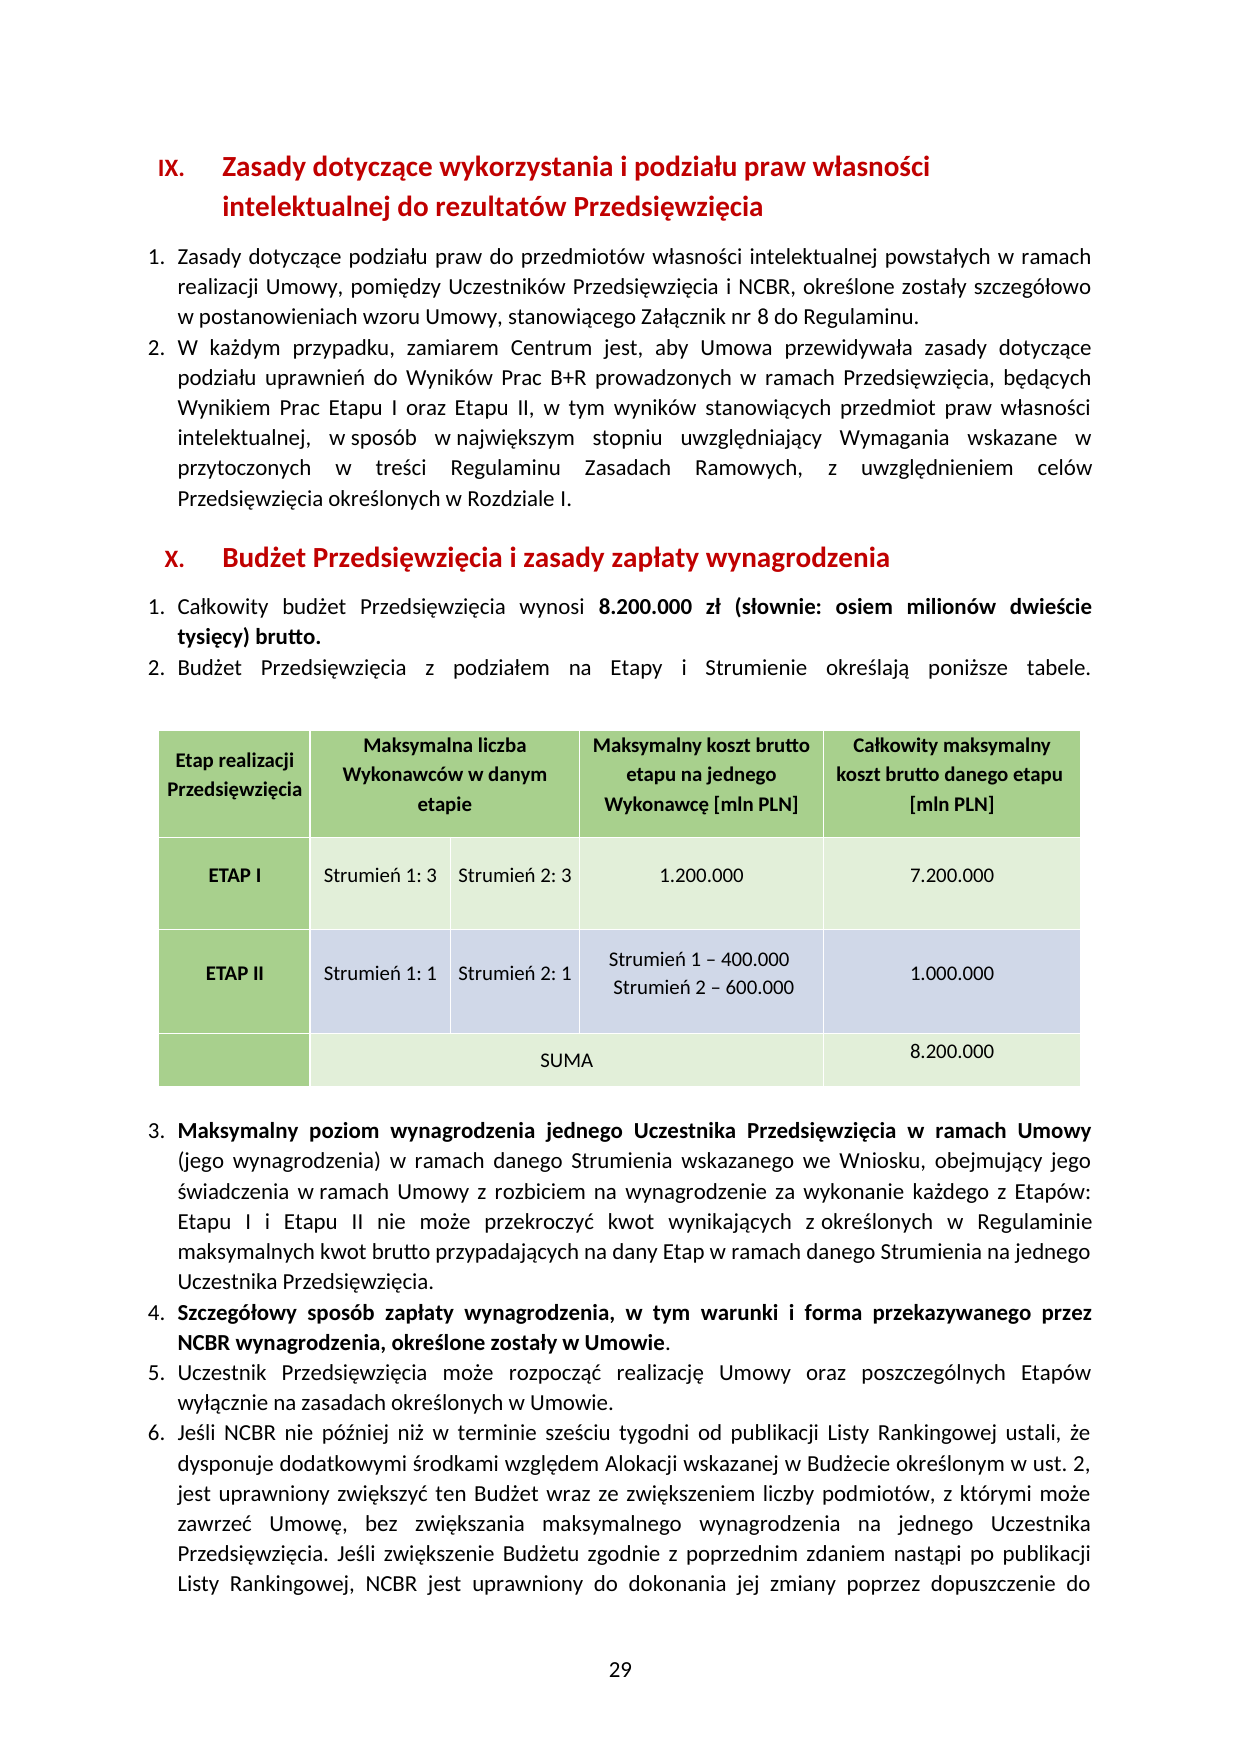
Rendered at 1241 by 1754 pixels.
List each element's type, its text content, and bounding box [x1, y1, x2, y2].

table_cell 7.200.000 [824, 838, 1080, 929]
table_cell 1.000.000 [824, 930, 1080, 1033]
table_cell [159, 1034, 309, 1086]
subtitle Budżet Przedsięwzięcia i zasady zapłaty wynagrodzenia [185, 539, 1093, 574]
table_cell 1.200.000 [580, 838, 823, 929]
list Zasady dotyczące podziału praw do przedmiotów własności intelektualnej powstałych w ramach realizacji Umowy, pomiędzy Uczestników Przedsięwzięcia i NCBR, określone zostały szczegółowo w postanowieniach wzoru Umowy, stanowiącego Załącznik nr 8 do Regulaminu. [148, 242, 1093, 330]
table_cell Strumień 2: 1 [451, 930, 579, 1033]
list Uczestnik Przedsięwzięcia może rozpocząć realizację Umowy oraz poszczególnych Etapów wyłącznie na zasadach określonych w Umowie. [148, 1358, 1093, 1416]
list Maksymalny poziom wynagrodzenia jednego Uczestnika Przedsięwzięcia w ramach Umowy (jego wynagrodzenia) w ramach danego Strumienia wskazanego we Wniosku, obejmujący jego świadczenia w ramach Umowy z rozbiciem na wynagrodzenie za wykonanie każdego z Etapów: Etapu I i Etapu II nie może przekroczyć kwot wynikających z określonych w Regulaminie maksymalnych kwot brutto przypadających na dany Etap w ramach danego Strumienia na jednego Uczestnika Przedsięwzięcia. [148, 1116, 1093, 1295]
table_cell SUMA [311, 1034, 823, 1086]
subtitle Zasady dotyczące wykorzystania i podziału praw własności intelektualnej do rezultatów Przedsięwzięcia [185, 148, 1093, 224]
table_cell Strumień 2: 3 [451, 838, 579, 929]
table_header Maksymalny koszt brutto etapu na jednego Wykonawcę [mln PLN] [580, 731, 823, 837]
table_cell ETAP I [159, 838, 309, 929]
list W każdym przypadku, zamiarem Centrum jest, aby Umowa przewidywała zasady dotyczące podziału uprawnień do Wyników Prac B+R prowadzonych w ramach Przedsięwzięcia, będących Wynikiem Prac Etapu I oraz Etapu II, w tym wyników stanowiących przedmiot praw własności intelektualnej, w sposób w największym stopniu uwzględniający Wymagania wskazane w przytoczonych w treści Regulaminu Zasadach Ramowych, z uwzględnieniem celów Przedsięwzięcia określonych w Rozdziale I. [148, 333, 1093, 512]
list Całkowity budżet Przedsięwzięcia wynosi 8.200.000 zł (słownie: osiem milionów dwieście tysięcy) brutto. [148, 592, 1093, 651]
table_cell 8.200.000 [824, 1034, 1080, 1086]
list Szczegółowy sposób zapłaty wynagrodzenia, w tym warunki i forma przekazywanego przez NCBR wynagrodzenia, określone zostały w Umowie. [148, 1298, 1093, 1356]
table_header Całkowity maksymalny koszt brutto danego etapu [mln PLN] [824, 731, 1080, 837]
table_cell ETAP II [159, 930, 309, 1033]
table_cell Strumień 1: 1 [311, 930, 450, 1033]
list Budżet Przedsięwzięcia z podziałem na Etapy i Strumienie określają poniższe tabele. [148, 653, 1093, 711]
table_cell Strumień 1 – 400.000 Strumień 2 – 600.000 [580, 930, 823, 1033]
table_header Etap realizacji Przedsięwzięcia [159, 731, 309, 837]
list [148, 1418, 1093, 1597]
table_cell Strumień 1: 3 [311, 838, 450, 929]
table_header Maksymalna liczba Wykonawców w danym etapie [311, 731, 579, 837]
